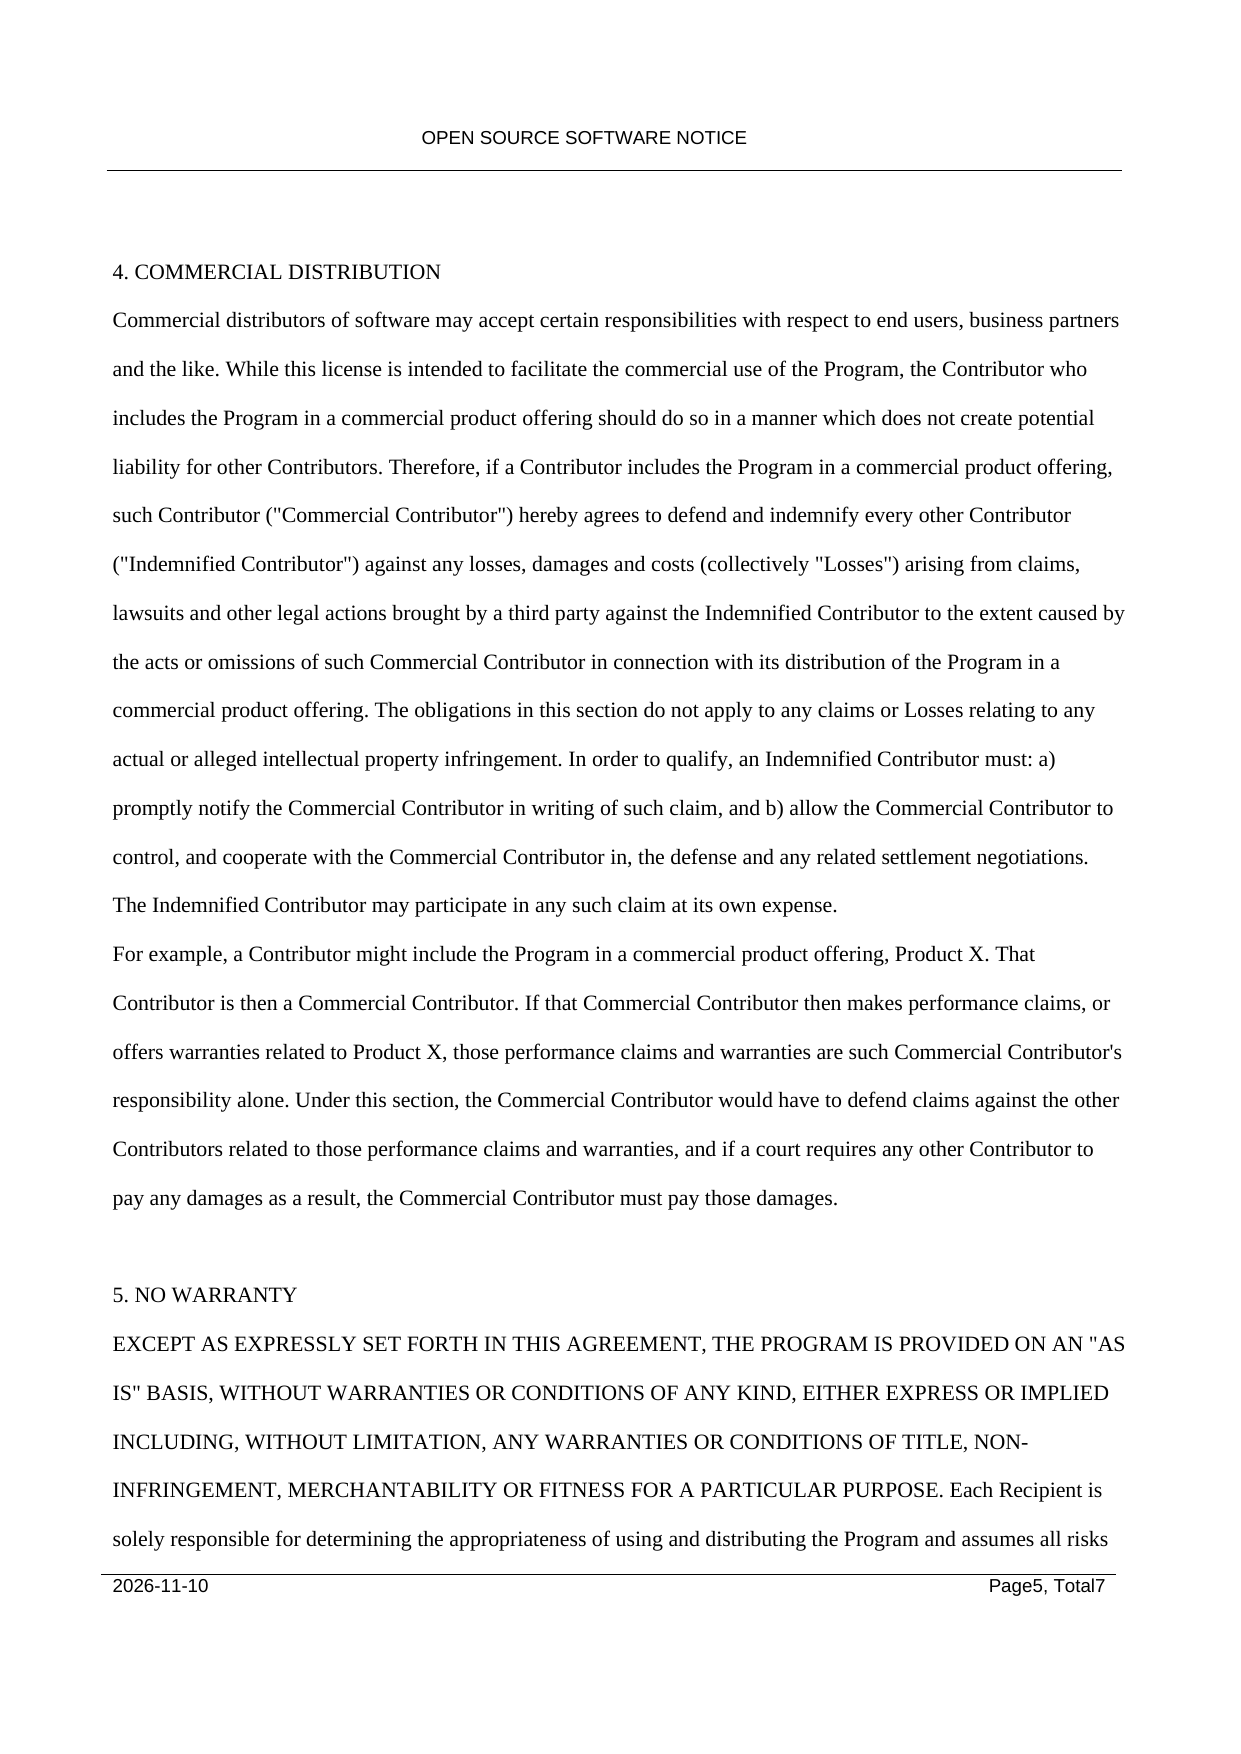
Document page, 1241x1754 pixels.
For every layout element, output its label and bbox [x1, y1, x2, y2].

text [112, 206, 1128, 1555]
